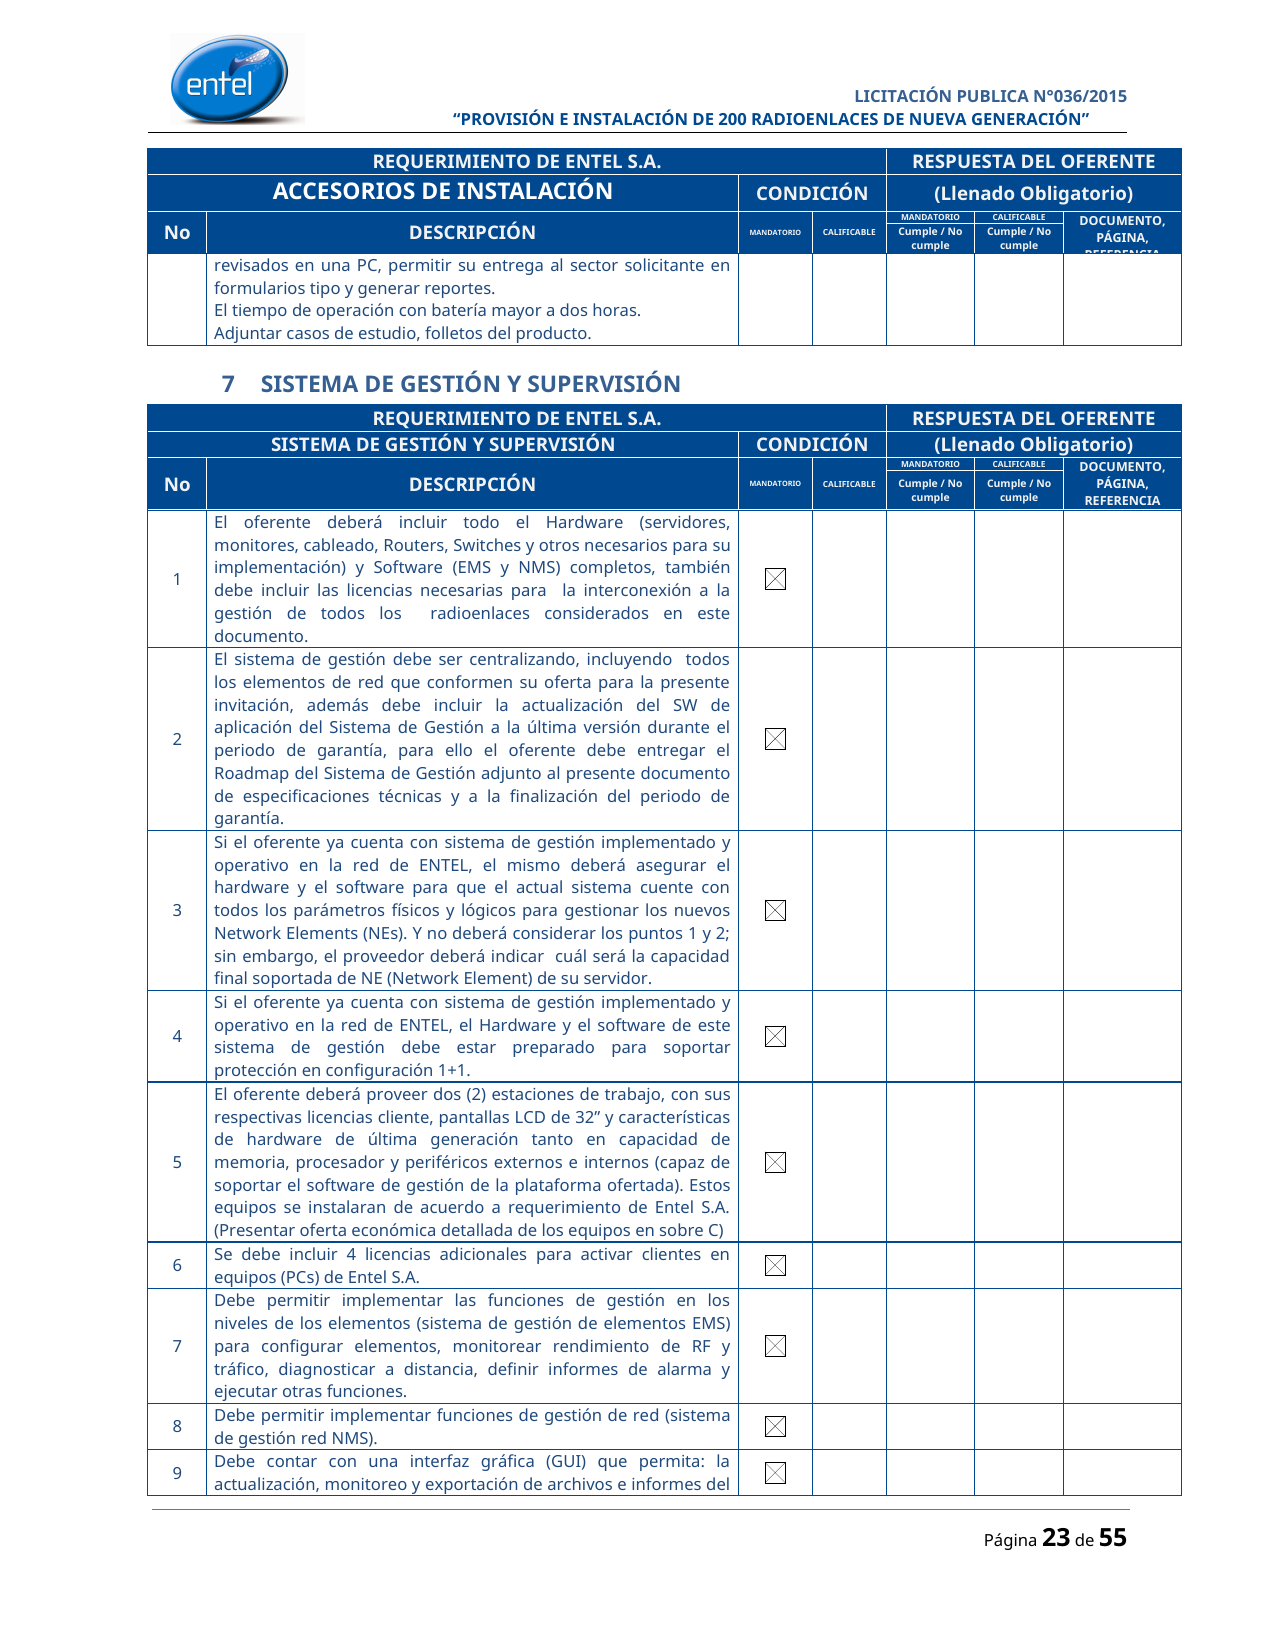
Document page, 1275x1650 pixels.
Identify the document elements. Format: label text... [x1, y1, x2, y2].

table_cell [813, 1450, 886, 1495]
table_cell CALIFICABLE [813, 212, 886, 253]
table_cell [813, 1243, 886, 1288]
table_cell [813, 991, 886, 1081]
table_cell [975, 1450, 1063, 1495]
table_cell [975, 831, 1063, 989]
table_cell [887, 831, 974, 989]
table_cell [739, 991, 812, 1081]
table_cell Cumple / No cumple [887, 471, 974, 509]
table_cell 6 [148, 1243, 206, 1288]
table_cell [1064, 1289, 1181, 1402]
table_cell [1064, 648, 1181, 829]
table_cell DOCUMENTO, PÁGINA, REFERENCIA [1064, 212, 1181, 253]
table_cell 1 [148, 511, 206, 647]
table_header RESPUESTA DEL OFERENTE [887, 149, 1181, 174]
table_cell [739, 1083, 812, 1241]
table_cell Si el oferente ya cuenta con sistema de gestión implementado y operativo en la red de ENTEL, el Hardware y el software de este sistema de gestión debe estar preparado para soportar protección en configuración 1+1. [207, 991, 738, 1081]
table_cell DESCRIPCIÓN [207, 458, 738, 509]
table_cell 4 [148, 991, 206, 1081]
table_cell El oferente deberá proveer dos (2) estaciones de trabajo, con sus respectivas licencias cliente, pantallas LCD de 32” y características de hardware de última generación tanto en capacidad de memoria, procesador y periféricos externos e internos (capaz de soportar el software de gestión de la plataforma ofertada). Estos equipos se instalaran de acuerdo a requerimiento de Entel S.A. (Presentar oferta económica detallada de los equipos en sobre C) [207, 1083, 738, 1241]
table_cell [813, 648, 886, 829]
table_cell [813, 511, 886, 647]
picture [170, 33, 305, 125]
table_cell [1064, 1450, 1181, 1495]
table_cell Cumple / No cumple [887, 224, 974, 253]
table_cell (Llenado Obligatorio) [887, 175, 1181, 211]
table_cell [739, 1243, 812, 1288]
table_cell [887, 648, 974, 829]
table_cell ACCESORIOS DE INSTALACIÓN [148, 175, 738, 211]
table_cell 2 [148, 648, 206, 829]
table_cell 10 [148, 254, 206, 344]
table_cell DOCUMENTO, PÁGINA, REFERENCIA [1064, 458, 1181, 509]
table_cell [1064, 511, 1181, 647]
table_cell [887, 991, 974, 1081]
table_cell [975, 1404, 1063, 1449]
table_header REQUERIMIENTO DE ENTEL S.A. [148, 405, 886, 431]
table_cell El sistema de gestión debe ser centralizando, incluyendo todos los elementos de red que conformen su oferta para la presente invitación, además debe incluir la actualización del SW de aplicación del Sistema de Gestión a la última versión durante el periodo de garantía, para ello el oferente debe entregar el Roadmap del Sistema de Gestión adjunto al presente documento de especificaciones técnicas y a la finalización del periodo de garantía. [207, 648, 738, 829]
table_cell Se debe incluir 4 licencias adicionales para activar clientes en equipos (PCs) de Entel S.A. [207, 1243, 738, 1288]
table_cell [739, 1289, 812, 1402]
table_cell [739, 1450, 812, 1495]
table_cell [1064, 831, 1181, 989]
list SISTEMA DE GESTIÓN Y SUPERVISIÓN [222, 368, 1127, 399]
table_cell No [148, 458, 206, 509]
table_cell [1064, 254, 1181, 344]
table_cell Si el oferente ya cuenta con sistema de gestión implementado y operativo en la red de ENTEL, el mismo deberá asegurar el hardware y el software para que el actual sistema cuente con todos los parámetros físicos y lógicos para gestionar los nuevos Network Elements (NEs). Y no deberá considerar los puntos 1 y 2; sin embargo, el proveedor deberá indicar cuál será la capacidad final soportada de NE (Network Element) de su servidor. [207, 831, 738, 989]
table_cell [739, 831, 812, 989]
table_cell [739, 511, 812, 647]
table_cell 5 [148, 1083, 206, 1241]
table_cell [1064, 1404, 1181, 1449]
table_cell Cumple / No cumple [975, 224, 1063, 253]
table_cell [887, 1243, 974, 1288]
table_cell [975, 254, 1063, 344]
table_cell [887, 1450, 974, 1495]
table_cell [975, 991, 1063, 1081]
table_cell MANDATORIO [739, 212, 812, 253]
table_cell [1064, 1083, 1181, 1241]
table_cell [887, 511, 974, 647]
table_cell DESCRIPCIÓN [207, 212, 738, 253]
table_cell [975, 1083, 1063, 1241]
table_cell [813, 1083, 886, 1241]
table_cell [887, 254, 974, 344]
table_cell [813, 831, 886, 989]
table_header REQUERIMIENTO DE ENTEL S.A. [148, 149, 886, 174]
table_cell [887, 1404, 974, 1449]
table_cell CALIFICABLE [813, 458, 886, 509]
table_cell [1064, 991, 1181, 1081]
table_cell [887, 1289, 974, 1402]
table_cell [813, 1404, 886, 1449]
table_cell El oferente deberá incluir todo el Hardware (servidores, monitores, cableado, Routers, Switches y otros necesarios para su implementación) y Software (EMS y NMS) completos, también debe incluir las licencias necesarias para la interconexión a la gestión de todos los radioenlaces considerados en este documento. [207, 511, 738, 647]
table_cell 3 [148, 831, 206, 989]
table_cell 8 [148, 1404, 206, 1449]
table_cell [739, 1404, 812, 1449]
table_cell MANDATORIO [739, 458, 812, 509]
table_cell [813, 1289, 886, 1402]
table_cell Cumple / No cumple [975, 471, 1063, 509]
table_cell 7 [148, 1289, 206, 1402]
table_cell (Llenado Obligatorio) [887, 432, 1181, 457]
table_header RESPUESTA DEL OFERENTE [887, 405, 1181, 431]
table_cell [975, 648, 1063, 829]
table_cell No [148, 212, 206, 253]
table_cell CONDICIÓN [739, 432, 886, 457]
table_cell [739, 254, 812, 344]
table_cell [813, 254, 886, 344]
table_cell [975, 1289, 1063, 1402]
table_cell [887, 1083, 974, 1241]
table_cell 9 [148, 1450, 206, 1495]
table_cell Debe permitir implementar las funciones de gestión en los niveles de los elementos (sistema de gestión de elementos EMS) para configurar elementos, monitorear rendimiento de RF y tráfico, diagnosticar a distancia, definir informes de alarma y ejecutar otras funciones. [207, 1289, 738, 1402]
table_cell Debe permitir implementar funciones de gestión de red (sistema de gestión red NMS). [207, 1404, 738, 1449]
table_cell CONDICIÓN [739, 175, 886, 211]
table_cell [975, 1243, 1063, 1288]
table_cell [739, 648, 812, 829]
table_cell [1064, 1243, 1181, 1288]
table_cell [975, 511, 1063, 647]
table_cell SISTEMA DE GESTIÓN Y SUPERVISIÓN [148, 432, 738, 457]
